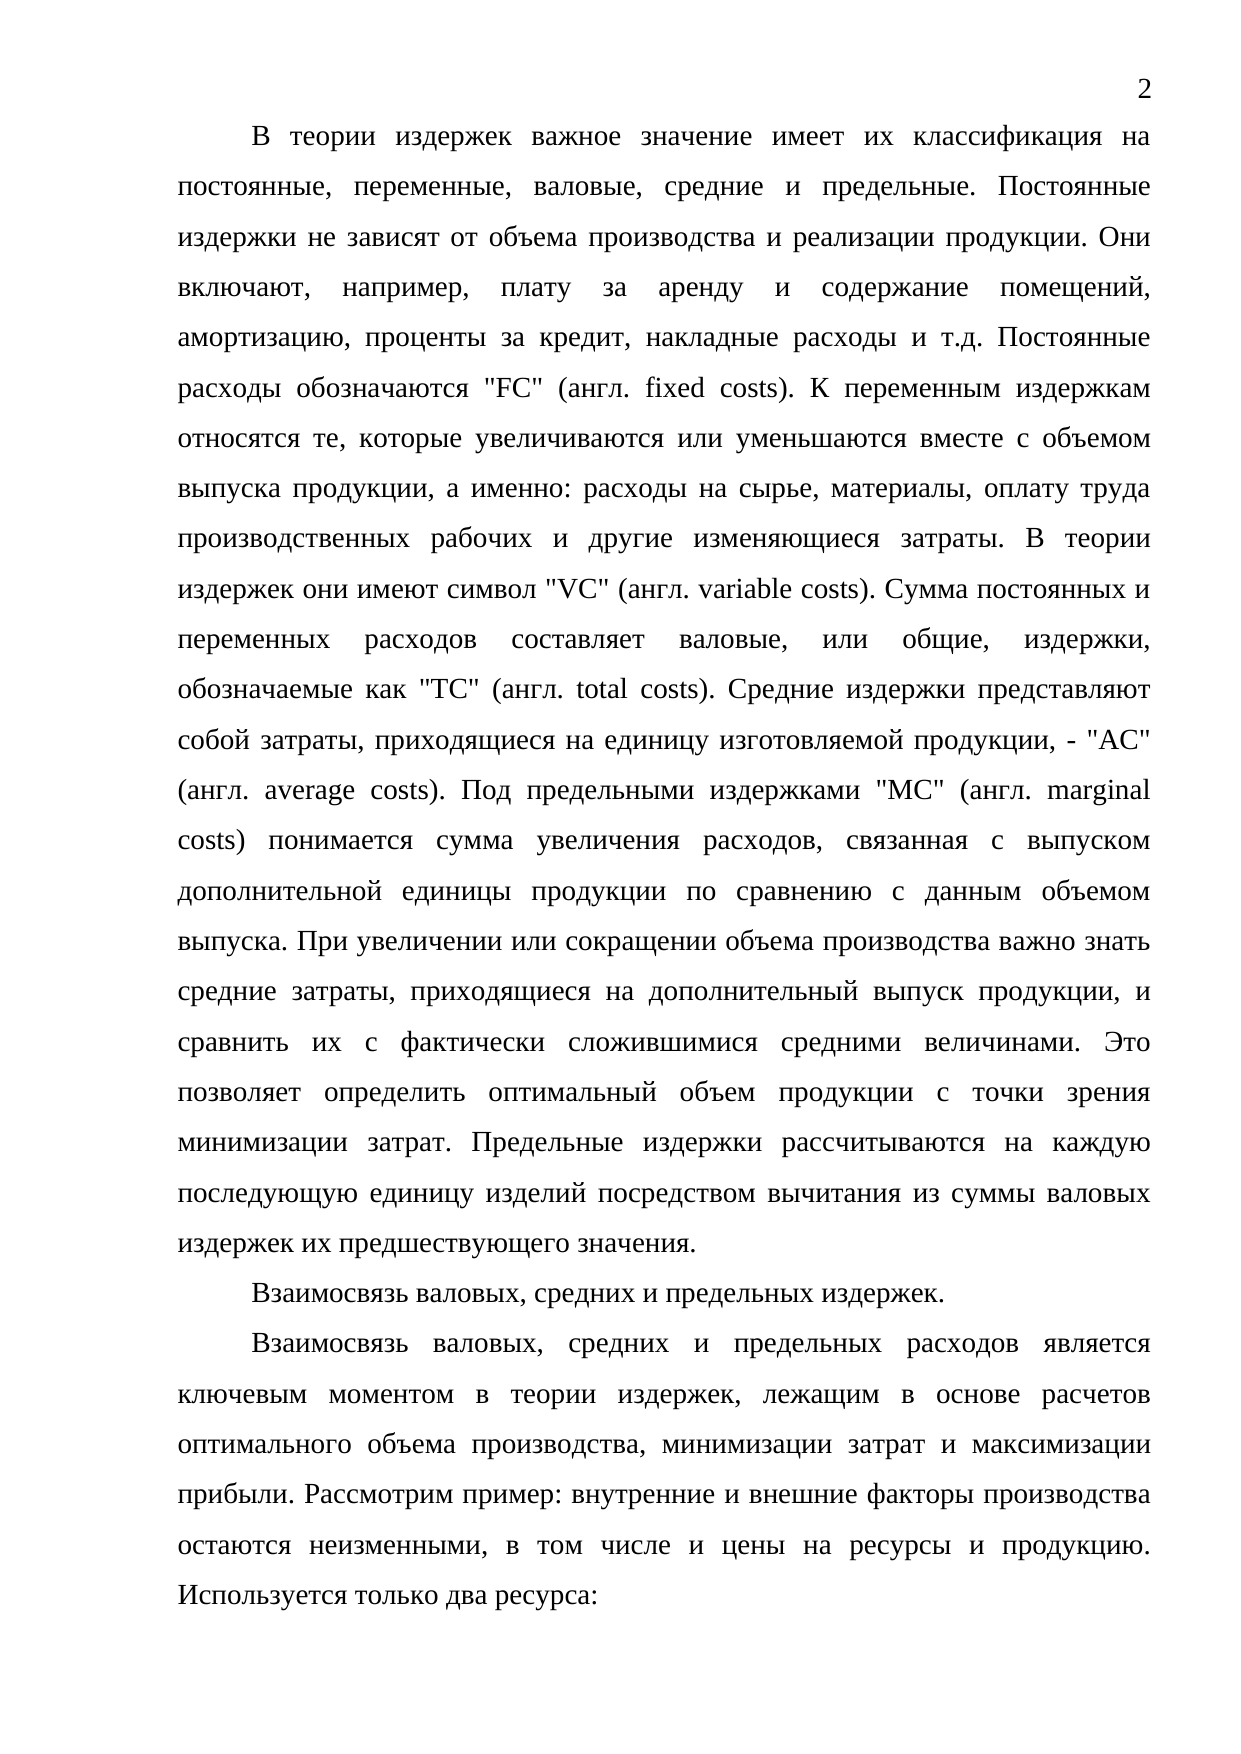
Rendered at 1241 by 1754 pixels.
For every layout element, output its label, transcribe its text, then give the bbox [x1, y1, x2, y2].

text Взаимосвязь валовых, средних и предельных расходов является ключевым моментом в теории издержек, лежащим в основе расчетов оптимального объема производства, минимизации затрат и максимизации прибыли. Рассмотрим пример: внутренние и внешние факторы производства остаются неизменными, в том числе и цены на ресурсы и продукцию. Используется только два ресурса: [177, 1326, 1152, 1611]
text В теории издержек важное значение имеет их классификация на постоянные, переменные, валовые, средние и предельные. Постоянные издержки не зависят от объема производства и реализации продукции. Они включают, например, плату за аренду и содержание помещений, амортизацию, проценты за кредит, накладные расходы и т.д. Постоянные расходы обозначаются "FC" (англ. fixed costs). К переменным издержкам относятся те, которые увеличиваются или уменьшаются вместе с объемом выпуска продукции, а именно: расходы на сырье, материалы, оплату труда производственных рабочих и другие изменяющиеся затраты. В теории издержек они имеют символ "VC" (англ. variable costs). Сумма постоянных и переменных расходов составляет валовые, или общие, издержки, обозначаемые как "ТС" (англ. total costs). Средние издержки представляют собой затраты, приходящиеся на единицу изготовляемой продукции, - "АС" (англ. average costs). Под предельными издержками "МС" (англ. marginal costs) понимается сумма увеличения расходов, связанная с выпуском дополнительной единицы продукции по сравнению с данным объемом выпуска. При увеличении или сокращении объема производства важно знать средние затраты, приходящиеся на дополнительный выпуск продукции, и сравнить их с фактически сложившимися средними величинами. Это позволяет определить оптимальный объем продукции с точки зрения минимизации затрат. Предельные издержки рассчитываются на каждую последующую единицу изделий посредством вычитания из суммы валовых издержек их предшествующего значения. [177, 118, 1152, 1258]
text Взаимосвязь валовых, средних и предельных издержек. [177, 1275, 1152, 1309]
